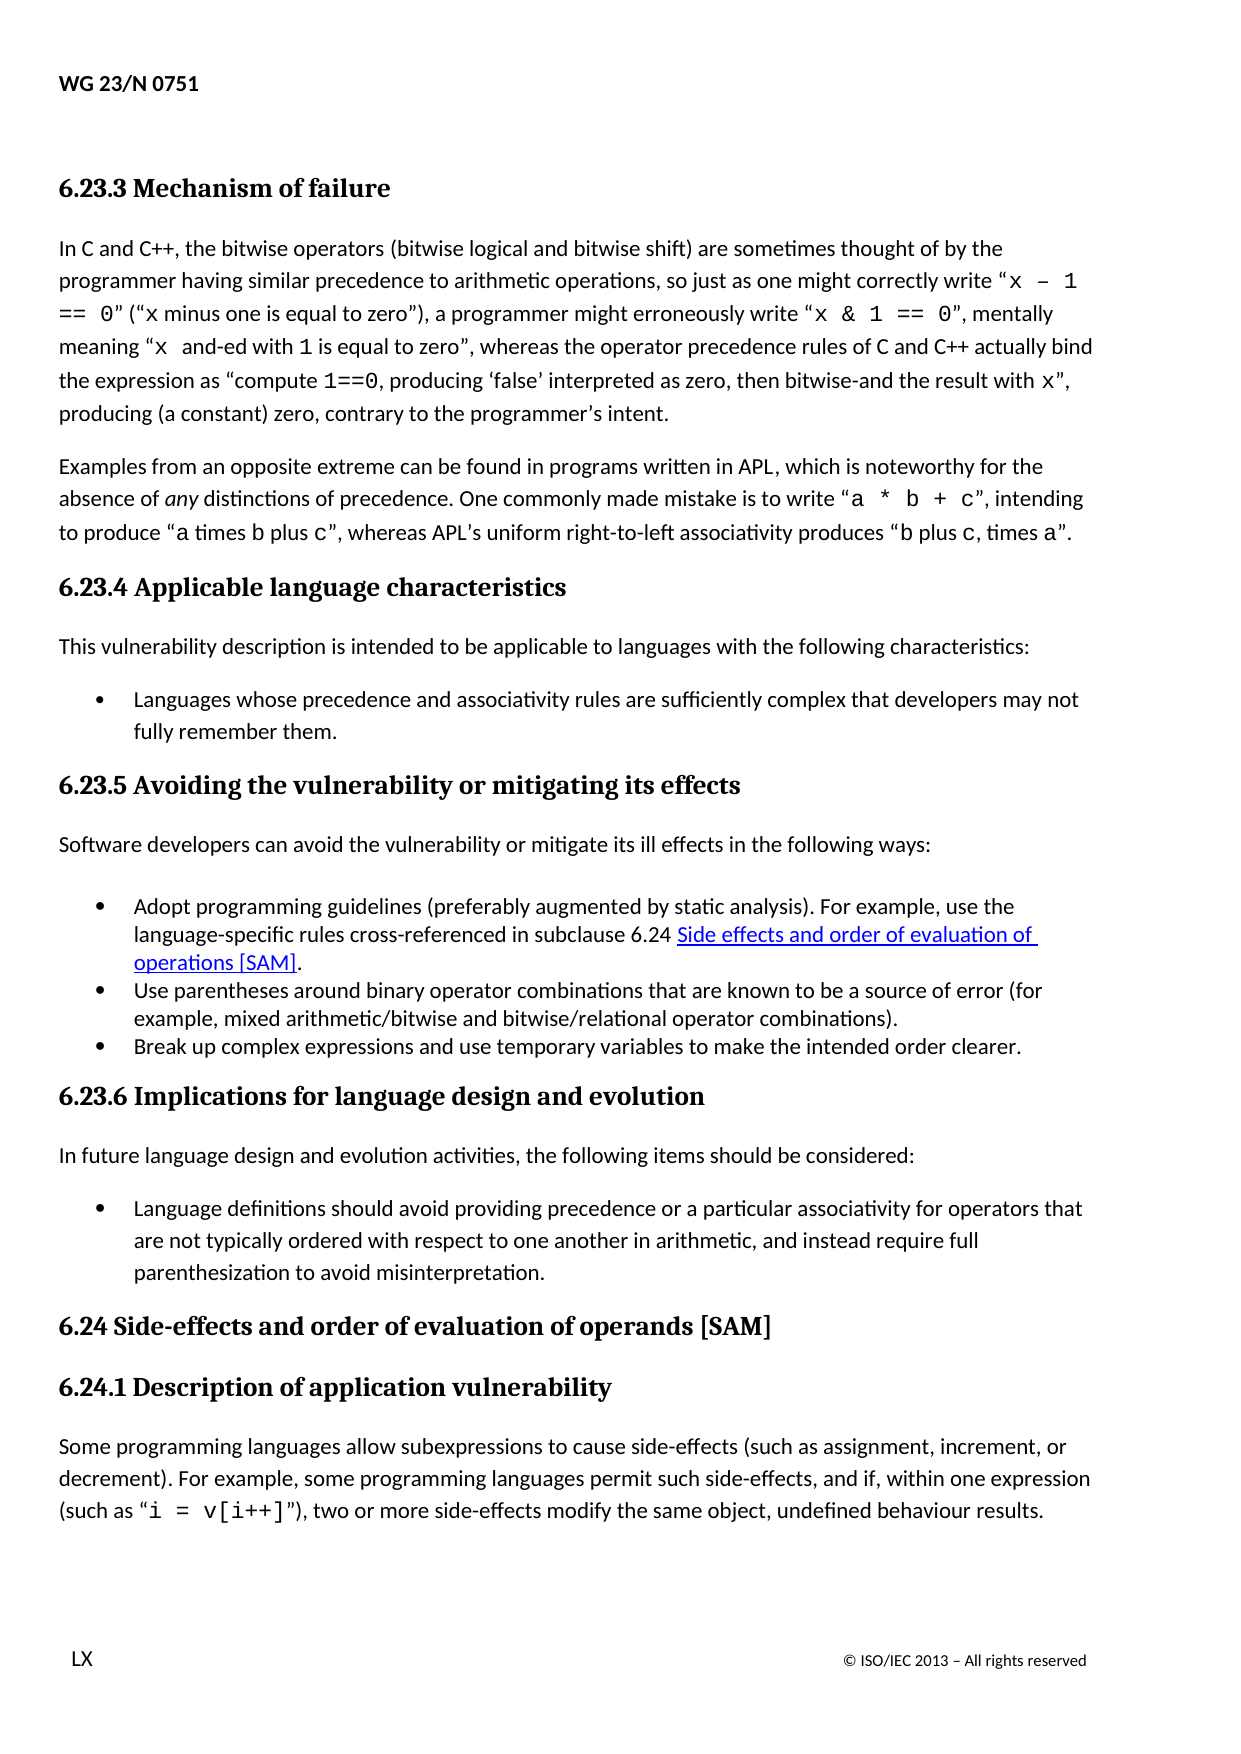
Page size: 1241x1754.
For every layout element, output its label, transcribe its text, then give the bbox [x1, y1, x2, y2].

subtitle 6.24.1 Description of application vulnerability [58, 1372, 1099, 1403]
subtitle 6.23.5 Avoiding the vulnerability or mitigating its effects [58, 770, 1099, 802]
list Break up complex expressions and use temporary variables to make the intended order clearer. [96, 1032, 1099, 1060]
text Software developers can avoid the vulnerability or mitigate its ill effects in the following ways: [58, 831, 1099, 858]
text Examples from an opposite extreme can be found in programs written in APL, which is noteworthy for the absence of any distinctions of precedence. One commonly made mistake is to write “a * b + c”, intending to produce “a times b plus c”, whereas APL’s uniform right-to-left associativity produces “b plus c, times a”. [58, 452, 1099, 547]
text This vulnerability description is intended to be applicable to languages with the following characteristics: [58, 632, 1099, 660]
subtitle 6.23.6 Implications for language design and evolution [58, 1081, 1099, 1112]
list Use parentheses around binary operator combinations that are known to be a source of error (for example, mixed arithmetic/bitwise and bitwise/relational operator combinations). [96, 976, 1099, 1032]
subtitle 6.23.4 Applicable language characteristics [58, 572, 1099, 603]
list Adopt programming guidelines (preferably augmented by static analysis). For example, use the language-specific rules cross-referenced in subclause 6.24 Side effects and order of evaluation of operations [SAM]. [96, 892, 1099, 976]
subtitle 6.24 Side-effects and order of evaluation of operands [SAM] [58, 1311, 1099, 1342]
text In C and C++, the bitwise operators (bitwise logical and bitwise shift) are sometimes thought of by the programmer having similar precedence to arithmetic operations, so just as one might correctly write “x – 1 == 0” (“x minus one is equal to zero”), a programmer might erroneously write “x & 1 == 0”, mentally meaning “x and-ed with 1 is equal to zero”, whereas the operator precedence rules of C and C++ actually bind the expression as “compute 1==0, producing ‘false’ interpreted as zero, then bitwise-and the result with x”, producing (a constant) zero, contrary to the programmer’s intent. [58, 234, 1099, 427]
text In future language design and evolution activities, the following items should be considered: [58, 1141, 1099, 1169]
list Languages whose precedence and associativity rules are sufficiently complex that developers may not fully remember them. [96, 685, 1099, 745]
text Some programming languages allow subexpressions to cause side-effects (such as assignment, increment, or decrement). For example, some programming languages permit such side-effects, and if, within one expression (such as “i = v[i++]”), two or more side-effects modify the same object, undefined behaviour results. [58, 1432, 1099, 1526]
subtitle 6.23.3 Mechanism of failure [58, 173, 1099, 205]
list Language definitions should avoid providing precedence or a particular associativity for operators that are not typically ordered with respect to one another in arithmetic, and instead require full parenthesization to avoid misinterpretation. [96, 1194, 1099, 1286]
